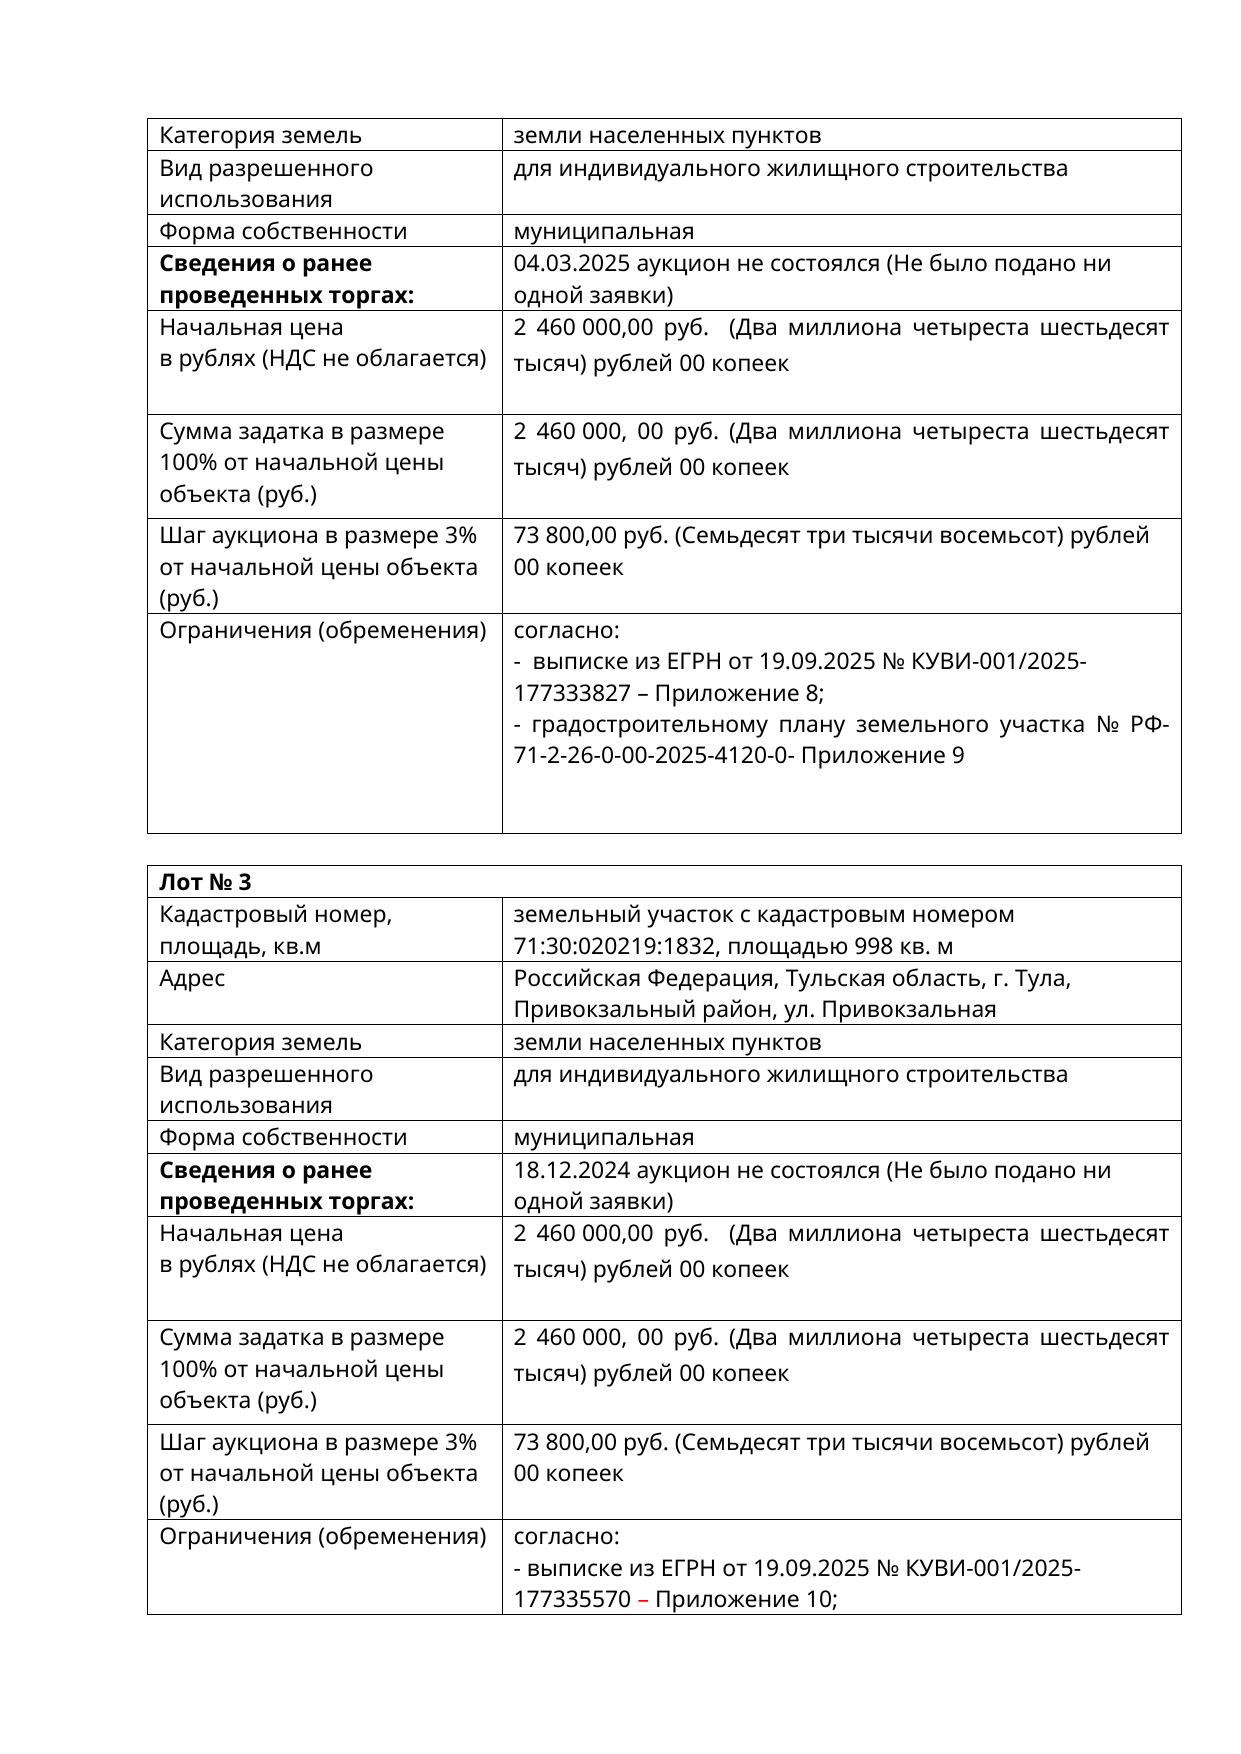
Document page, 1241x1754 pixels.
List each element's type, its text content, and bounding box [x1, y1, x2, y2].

table_cell Вид разрешенного использования [148, 1058, 502, 1120]
table_cell Сумма задатка в размере 100% от начальной цены объекта (руб.) [148, 415, 502, 518]
table_cell Форма собственности [148, 1121, 502, 1152]
table_cell 2 460 000,00 руб. (Два миллиона четыреста шестьдесят тысяч) рублей 00 копеек [503, 311, 1181, 414]
table_cell 04.03.2025 аукцион не состоялся (Не было подано ни одной заявки) [503, 247, 1181, 310]
table_header Лот № 3 [148, 866, 1181, 897]
table_cell Кадастровый номер, площадь, кв.м [148, 898, 502, 961]
table_cell земли населенных пунктов [503, 1025, 1181, 1057]
table_cell Сведения о ранее проведенных торгах: [148, 1154, 502, 1216]
table_cell согласно: - выписке из ЕГРН от 19.09.2025 № КУВИ-001/2025-177333827 – Приложение 8; - градостроительному плану земельного участка № РФ-71-2-26-0-00-2025-4120-0- Приложение 9 [503, 614, 1181, 833]
table_cell 2 460 000, 00 руб. (Два миллиона четыреста шестьдесят тысяч) рублей 00 копеек [503, 1321, 1181, 1424]
table_cell муниципальная [503, 215, 1181, 246]
table_cell Вид разрешенного использования [148, 151, 502, 214]
table_cell Шаг аукциона в размере 3% от начальной цены объекта (руб.) [148, 519, 502, 613]
table_cell 73 800,00 руб. (Семьдесят три тысячи восемьсот) рублей 00 копеек [503, 519, 1181, 613]
table_cell земли населенных пунктов [503, 119, 1181, 150]
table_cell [503, 1520, 1181, 1614]
table_cell 2 460 000, 00 руб. (Два миллиона четыреста шестьдесят тысяч) рублей 00 копеек [503, 415, 1181, 518]
table_cell Российская Федерация, Тульская область, г. Тула, Привокзальный район, ул. Привокзальная [503, 962, 1181, 1024]
table_cell Адрес [148, 962, 502, 1024]
table_cell Категория земель [148, 1025, 502, 1057]
table_cell Шаг аукциона в размере 3% от начальной цены объекта (руб.) [148, 1425, 502, 1519]
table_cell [148, 1520, 502, 1614]
table_cell Сведения о ранее проведенных торгах: [148, 247, 502, 310]
table_cell Форма собственности [148, 215, 502, 246]
table_cell 18.12.2024 аукцион не состоялся (Не было подано ни одной заявки) [503, 1154, 1181, 1216]
table_cell Категория земель [148, 119, 502, 150]
table_cell 73 800,00 руб. (Семьдесят три тысячи восемьсот) рублей 00 копеек [503, 1425, 1181, 1519]
table_cell муниципальная [503, 1121, 1181, 1152]
table_cell для индивидуального жилищного строительства [503, 1058, 1181, 1120]
table_cell земельный участок с кадастровым номером 71:30:020219:1832, площадью 998 кв. м [503, 898, 1181, 961]
table_cell 2 460 000,00 руб. (Два миллиона четыреста шестьдесят тысяч) рублей 00 копеек [503, 1217, 1181, 1320]
table_cell Начальная цена в рублях (НДС не облагается) [148, 311, 502, 414]
table_cell для индивидуального жилищного строительства [503, 151, 1181, 214]
table_cell Начальная цена в рублях (НДС не облагается) [148, 1217, 502, 1320]
table_cell Ограничения (обременения) [148, 614, 502, 833]
table_cell Сумма задатка в размере 100% от начальной цены объекта (руб.) [148, 1321, 502, 1424]
